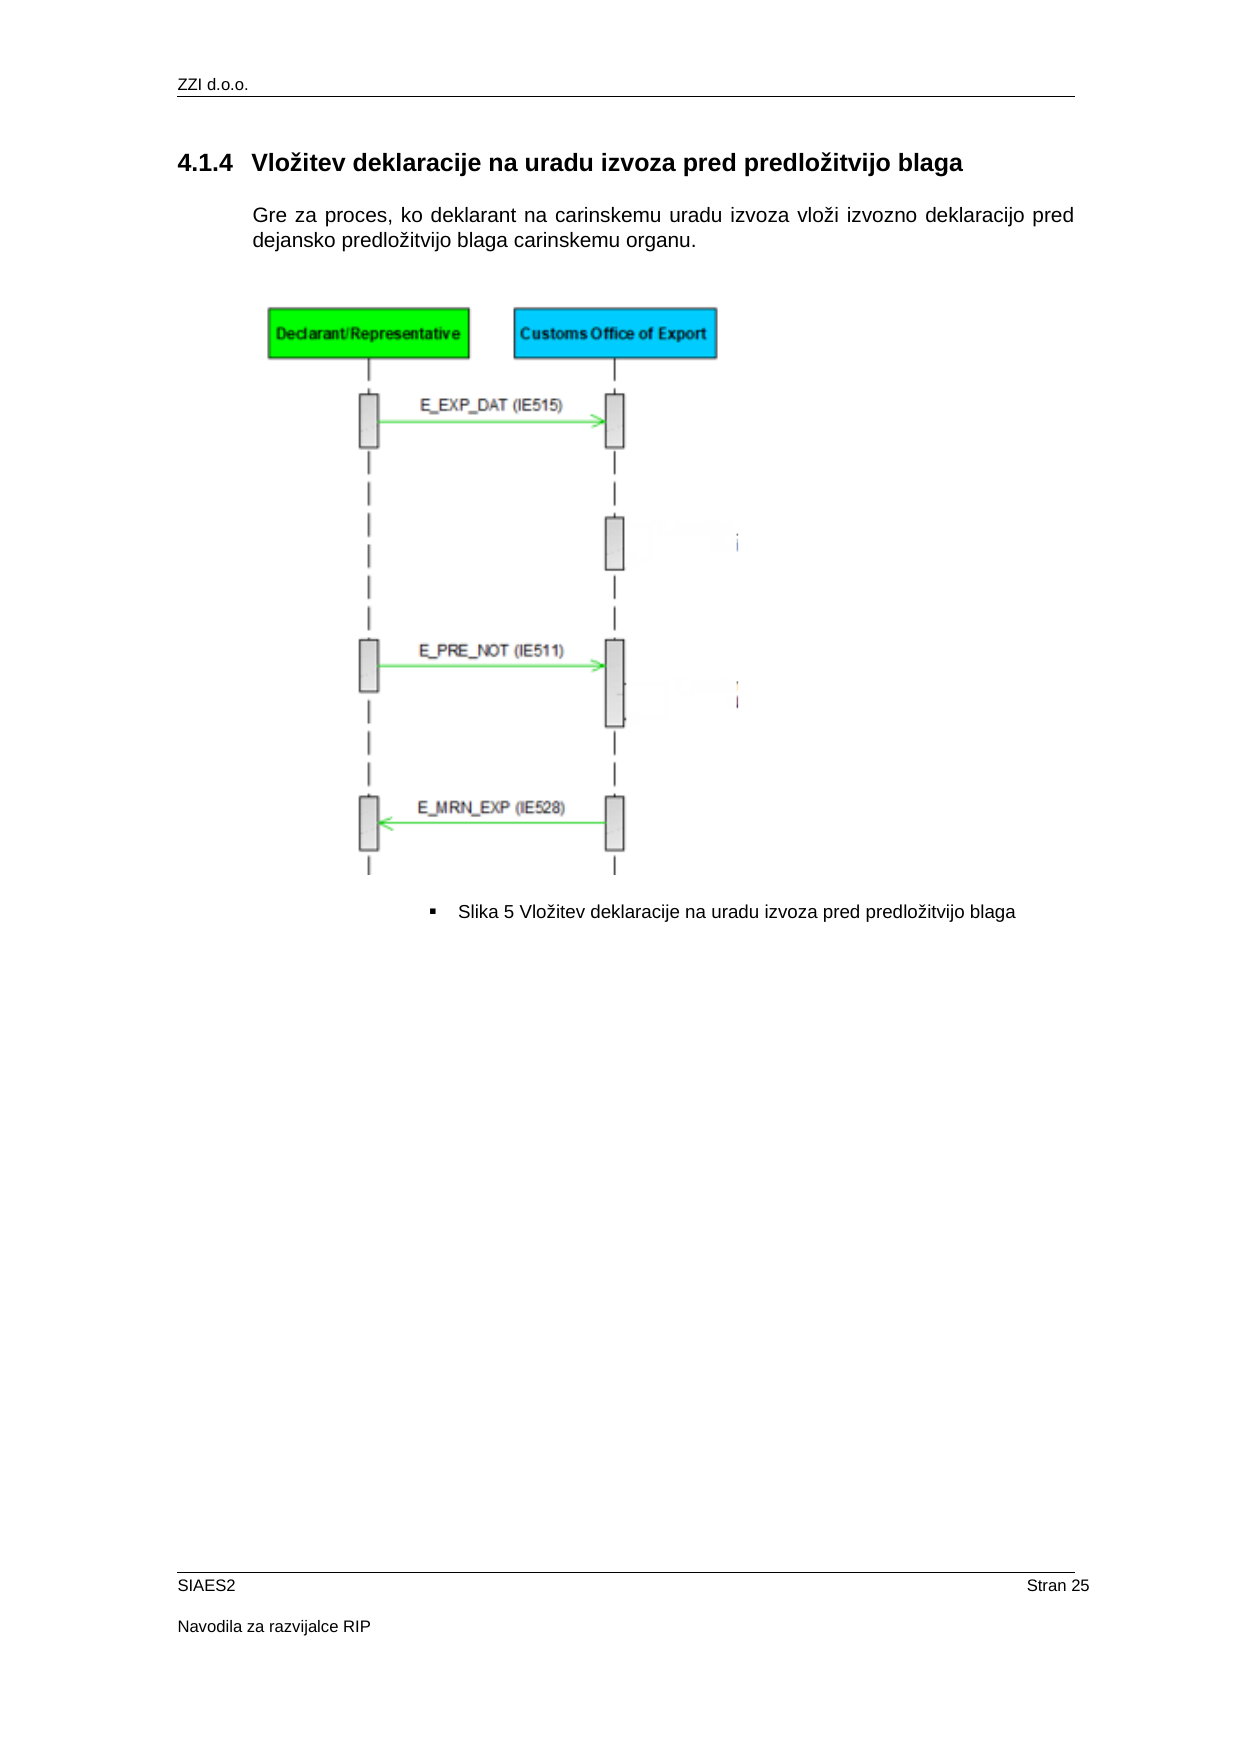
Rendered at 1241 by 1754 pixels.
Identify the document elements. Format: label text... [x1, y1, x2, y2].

subtitle Vložitev deklaracije na uradu izvoza pred predložitvijo blaga [177, 148, 1075, 176]
picture [252, 276, 739, 875]
text Gre za proces, ko deklarant na carinskemu uradu izvoza vloži izvozno deklaracijo pred dejansko predložitvijo blaga carinskemu organu. [252, 201, 1075, 251]
text Slika 5 Vložitev deklaracije na uradu izvoza pred predložitvijo blaga [428, 900, 1075, 923]
